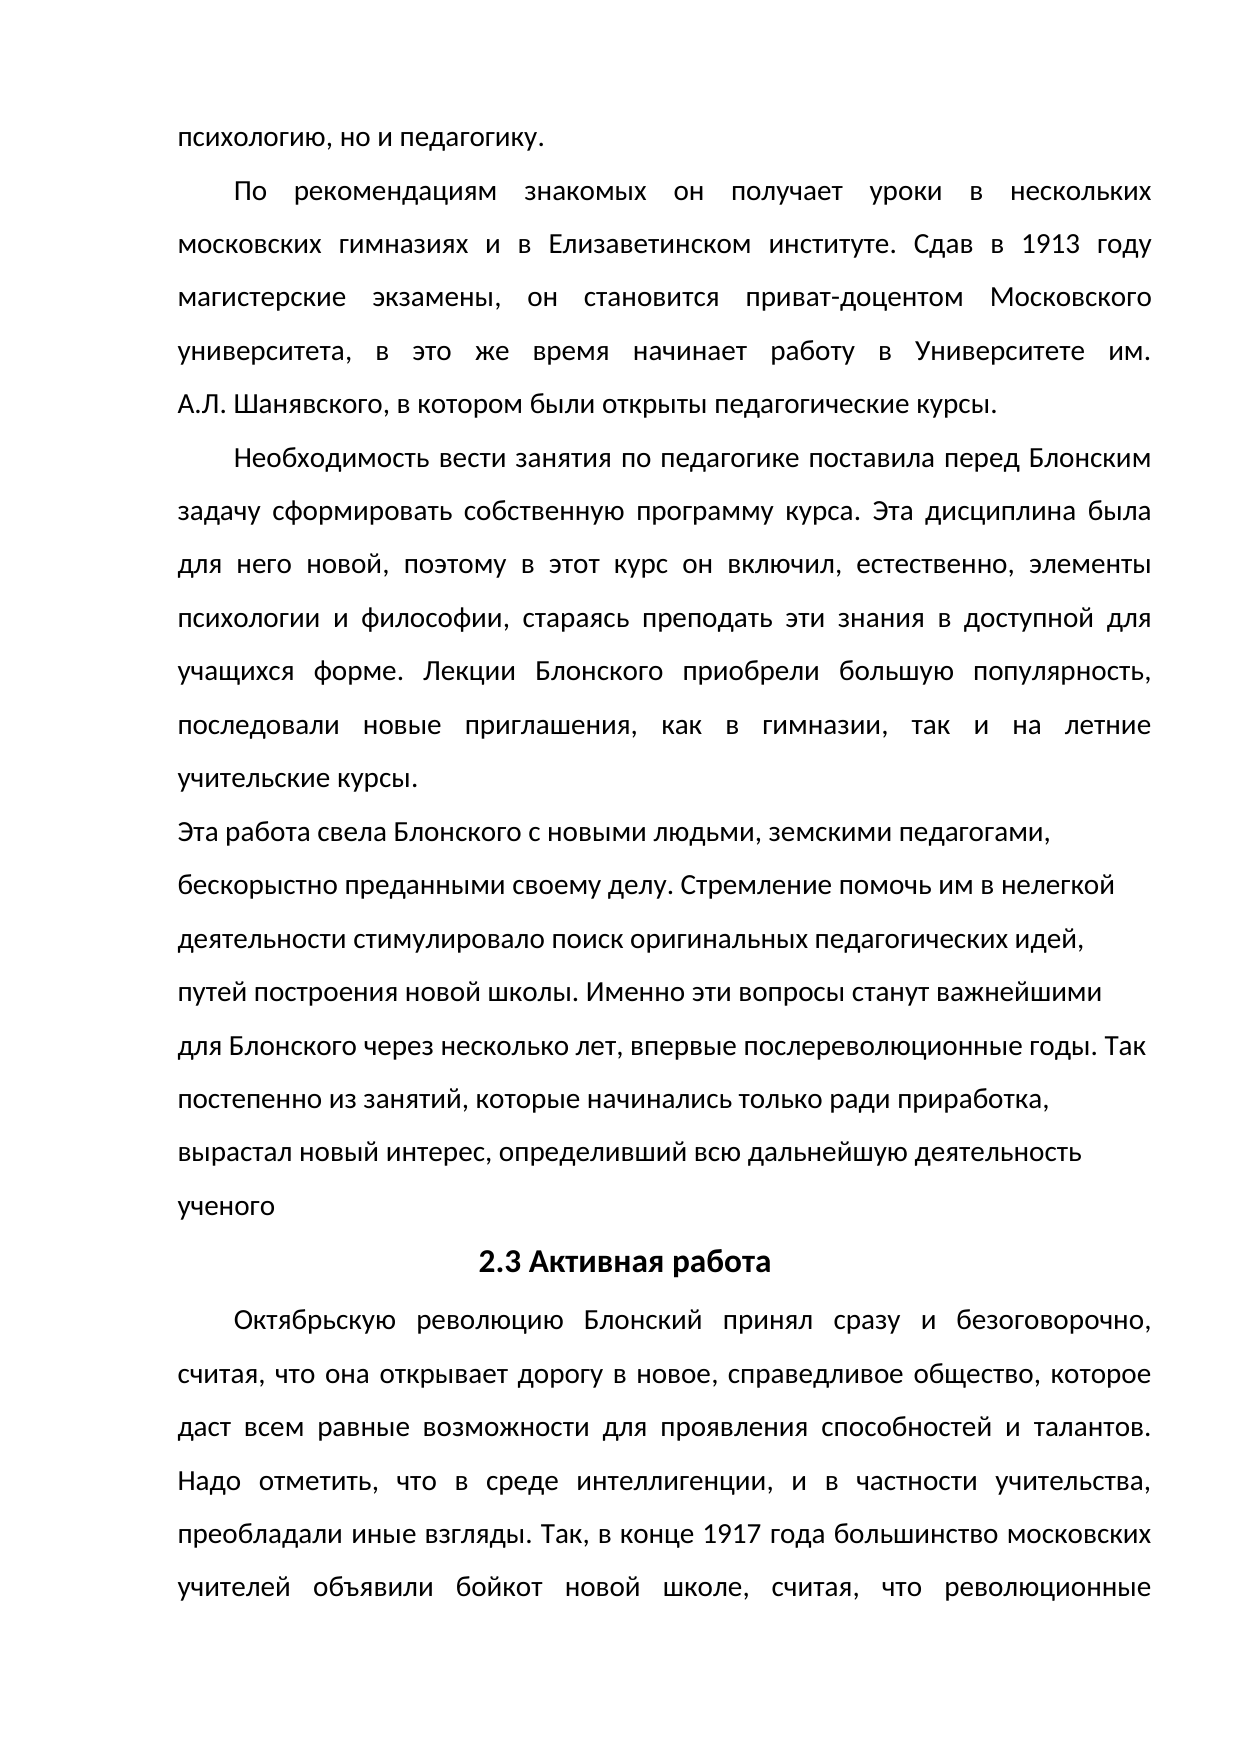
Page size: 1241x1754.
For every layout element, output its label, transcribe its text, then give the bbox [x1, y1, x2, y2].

text 2.3 Активная работа [177, 1240, 1152, 1281]
text По рекомендациям знакомых он получает уроки в нескольких московских гимназиях и в Елизаветинском институте. Сдав в 1913 году магистерские экзамены, он становится приват-доцентом Московского университета, в это же время начинает работу в Университете им. А.Л. Шанявского, в котором были открыты педагогические курсы. [177, 172, 1152, 421]
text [177, 118, 1152, 154]
text Необходимость вести занятия по педагогике поставила перед Блонским задачу сформировать собственную программу курса. Эта дисциплина была для него новой, поэтому в этот курс он включил, естественно, элементы психологии и философии, стараясь преподать эти знания в доступной для учащихся форме. Лекции Блонского приобрели большую популярность, последовали новые приглашения, как в гимназии, так и на летние учительские курсы. [177, 439, 1152, 795]
text Эта работа свела Блонского с новыми людьми, земскими педагогами, бескорыстно преданными своему делу. Стремление помочь им в нелегкой деятельности стимулировало поиск оригинальных педагогических идей, путей построения новой школы. Именно эти вопросы станут важнейшими для Блонского через несколько лет, впервые послереволюционные годы. Так постепенно из занятий, которые начинались только ради приработка, вырастал новый интерес, определивший всю дальнейшую деятельность ученого [177, 813, 1152, 1222]
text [177, 1301, 1152, 1604]
